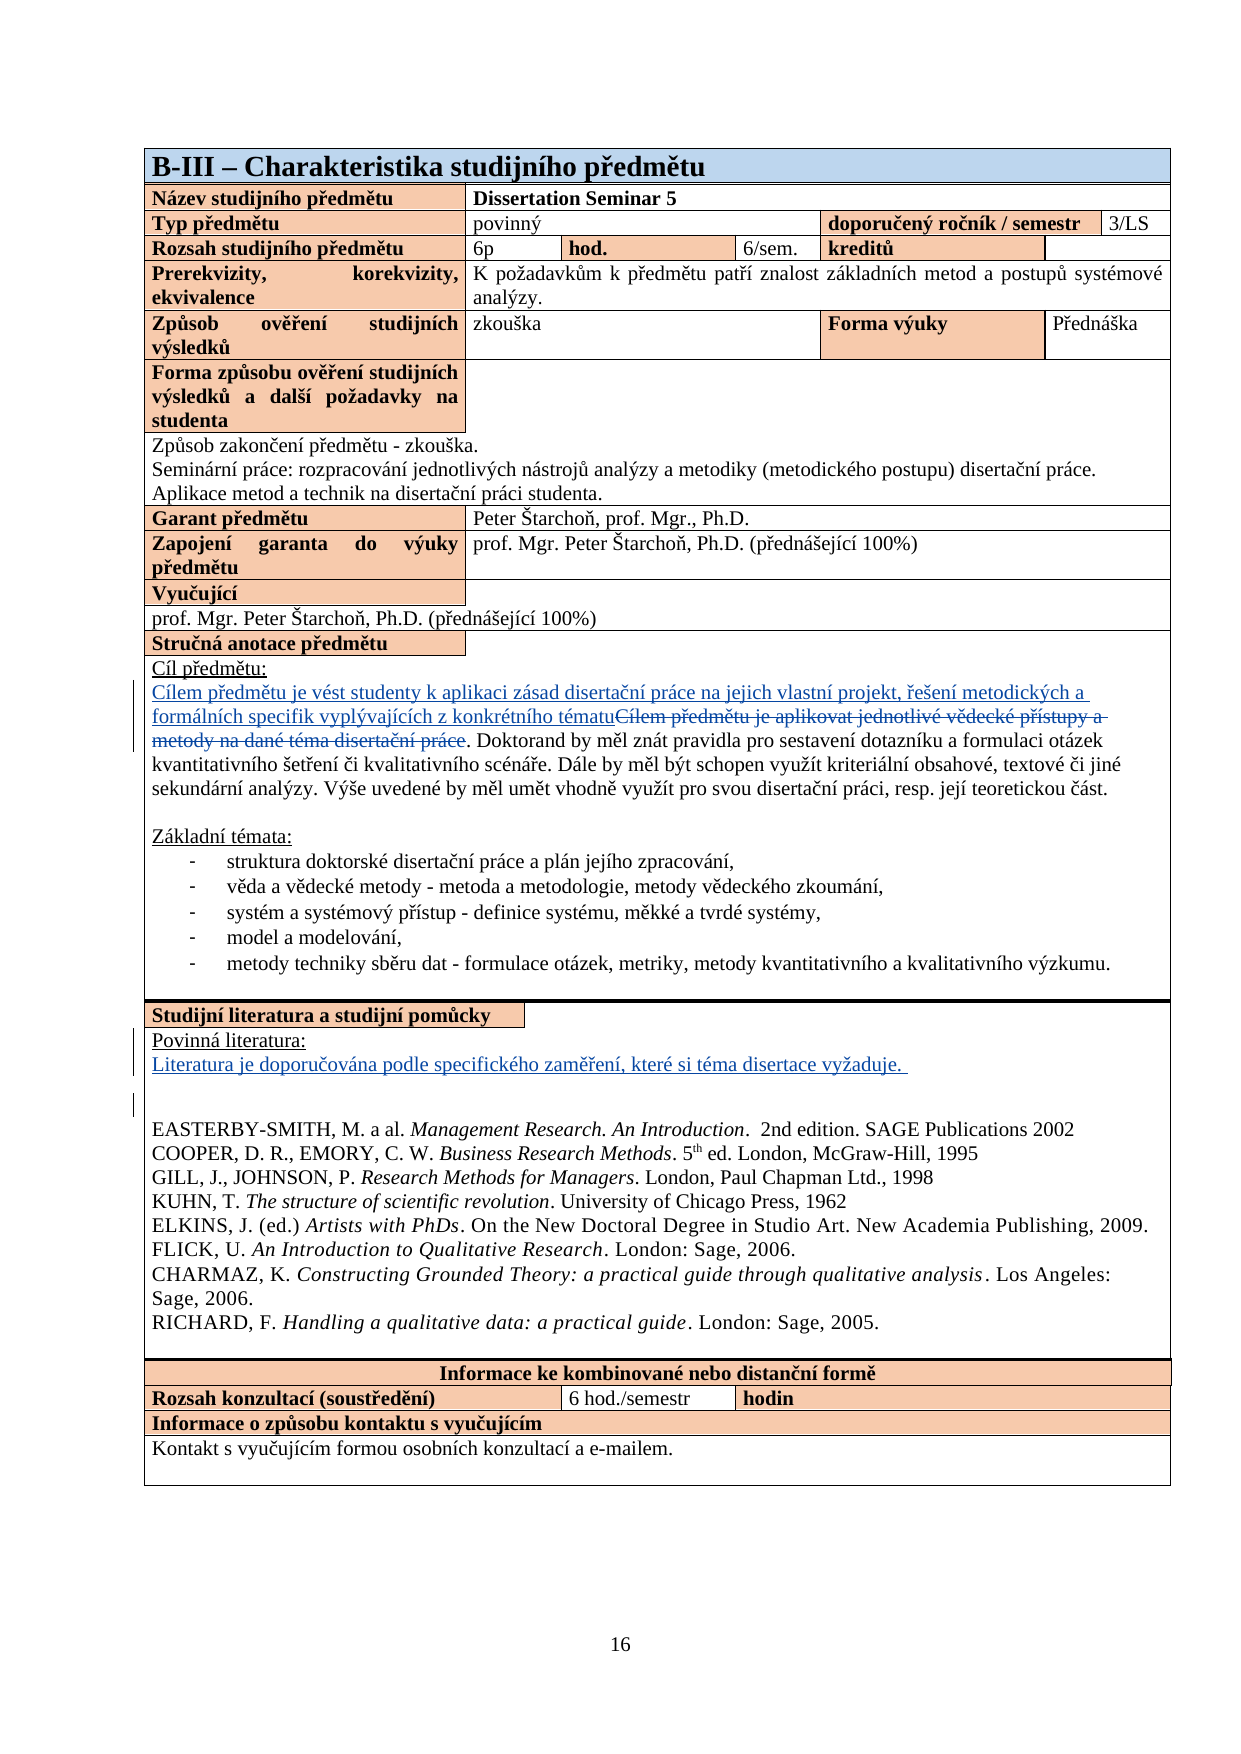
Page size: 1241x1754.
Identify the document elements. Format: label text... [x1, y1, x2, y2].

table_cell 6/sem. [736, 236, 820, 260]
table_cell Zapojení garanta do výuky předmětu [145, 531, 465, 579]
table_cell Způsob ověření studijních výsledků [145, 311, 465, 359]
table_cell 6 hod./semestr [562, 1386, 735, 1409]
table_cell Stručná anotace předmětu [145, 631, 465, 655]
table_cell Přednáška [1046, 311, 1170, 359]
table_cell Forma výuky [821, 311, 1044, 359]
table_cell hodin [736, 1386, 1170, 1409]
table_cell Peter Štarchoň, prof. Mgr., Ph.D. [466, 506, 1170, 530]
table_cell [525, 1003, 1170, 1027]
table_cell zkouška [466, 311, 820, 359]
table_cell Vyučující [145, 580, 465, 604]
table_cell kreditů [821, 236, 1044, 260]
table_cell hod. [562, 236, 735, 260]
table_cell Způsob zakončení předmětu - zkouška. Seminární práce: rozpracování jednotlivých nástrojů analýzy a metodiky (metodického postupu) disertační práce. Aplikace metod a technik na disertační práci studenta. [466, 432, 1170, 505]
table_cell Rozsah studijního předmětu [145, 236, 465, 260]
table_cell prof. Mgr. Peter Štarchoň, Ph.D. (přednášející 100%) [466, 531, 1170, 579]
table_cell povinný [466, 211, 820, 234]
table_cell Informace ke kombinované nebo distanční formě [145, 1361, 1171, 1385]
table_cell Informace o způsobu kontaktu s vyučujícím [145, 1411, 1170, 1434]
table_cell Kontakt s vyučujícím formou osobních konzultací a e-mailem. [145, 1436, 1170, 1485]
table_cell Prerekvizity, korekvizity, ekvivalence [145, 261, 465, 309]
table_cell 3/LS [1102, 211, 1170, 234]
table_cell K požadavkům k předmětu patří znalost základních metod a postupů systémové analýzy. [542, 261, 1170, 309]
table_cell Název studijního předmětu [145, 185, 465, 209]
table_cell Cíl předmětu: . Doktorand by měl znát pravidla pro sestavení dotazníku a formulaci otázek kvantitativního šetření či kvalitativního scénáře. Dále by měl být schopen využít kriteriální obsahové, textové či jiné sekundární analýzy. Výše uvedené by měl umět vhodně využít pro svou disertační práci, resp. její teoretickou část. Základní témata: struktura doktorské disertační práce a plán jejího zpracování, věda a vědecké metody - metoda a metodologie, metody vědeckého zkoumání, systém a systémový přístup - definice systému, měkké a tvrdé systémy, model a modelování, metody techniky sběru dat - formulace otázek, metriky, metody kvantitativního a kvalitativního výzkumu. [145, 655, 1170, 999]
table_cell [1046, 236, 1170, 260]
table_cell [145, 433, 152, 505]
table_cell Studijní literatura a studijní pomůcky [145, 1003, 524, 1027]
table_cell 6p [466, 236, 561, 260]
table_cell Dissertation Seminar 5 [466, 185, 1170, 209]
table_cell Garant předmětu [145, 506, 465, 530]
table_cell Typ předmětu [145, 211, 465, 234]
table_cell Rozsah konzultací (soustředění) [145, 1386, 561, 1409]
table_header B-III – Charakteristika studijního předmětu [145, 149, 1170, 182]
table_cell doporučený ročník / semestr [821, 211, 1101, 234]
table_cell [466, 360, 1170, 432]
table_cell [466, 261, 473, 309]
table_cell Povinná literatura: EASTERBY-SMITH, M. a al. Management Research. An Introduction. 2nd edition. SAGE Publications 2002 COOPER, D. R., EMORY, C. W. Business Research Methods. 5th ed. London, McGraw-Hill, 1995 GILL, J., JOHNSON, P. Research Methods for Managers. London, Paul Chapman Ltd., 1998 KUHN, T. The structure of scientific revolution. University of Chicago Press, 1962 ELKINS, J. (ed.) Artists with PhDs. On the New Doctoral Degree in Studio Art. New Academia Publishing, 2009. FLICK, U. An Introduction to Qualitative Research. London: Sage, 2006. CHARMAZ, K. Constructing Grounded Theory: a practical guide through qualitative analysis. Los Angeles: Sage, 2006. RICHARD, F. Handling a qualitative data: a practical guide. London: Sage, 2005. [145, 1027, 1170, 1358]
table_cell Forma způsobu ověření studijních výsledků a další požadavky na studenta [145, 360, 465, 432]
table_cell prof. Mgr. Peter Štarchoň, Ph.D. (přednášející 100%) [145, 605, 1170, 629]
table_cell [466, 631, 1170, 655]
table_cell [466, 580, 1170, 604]
